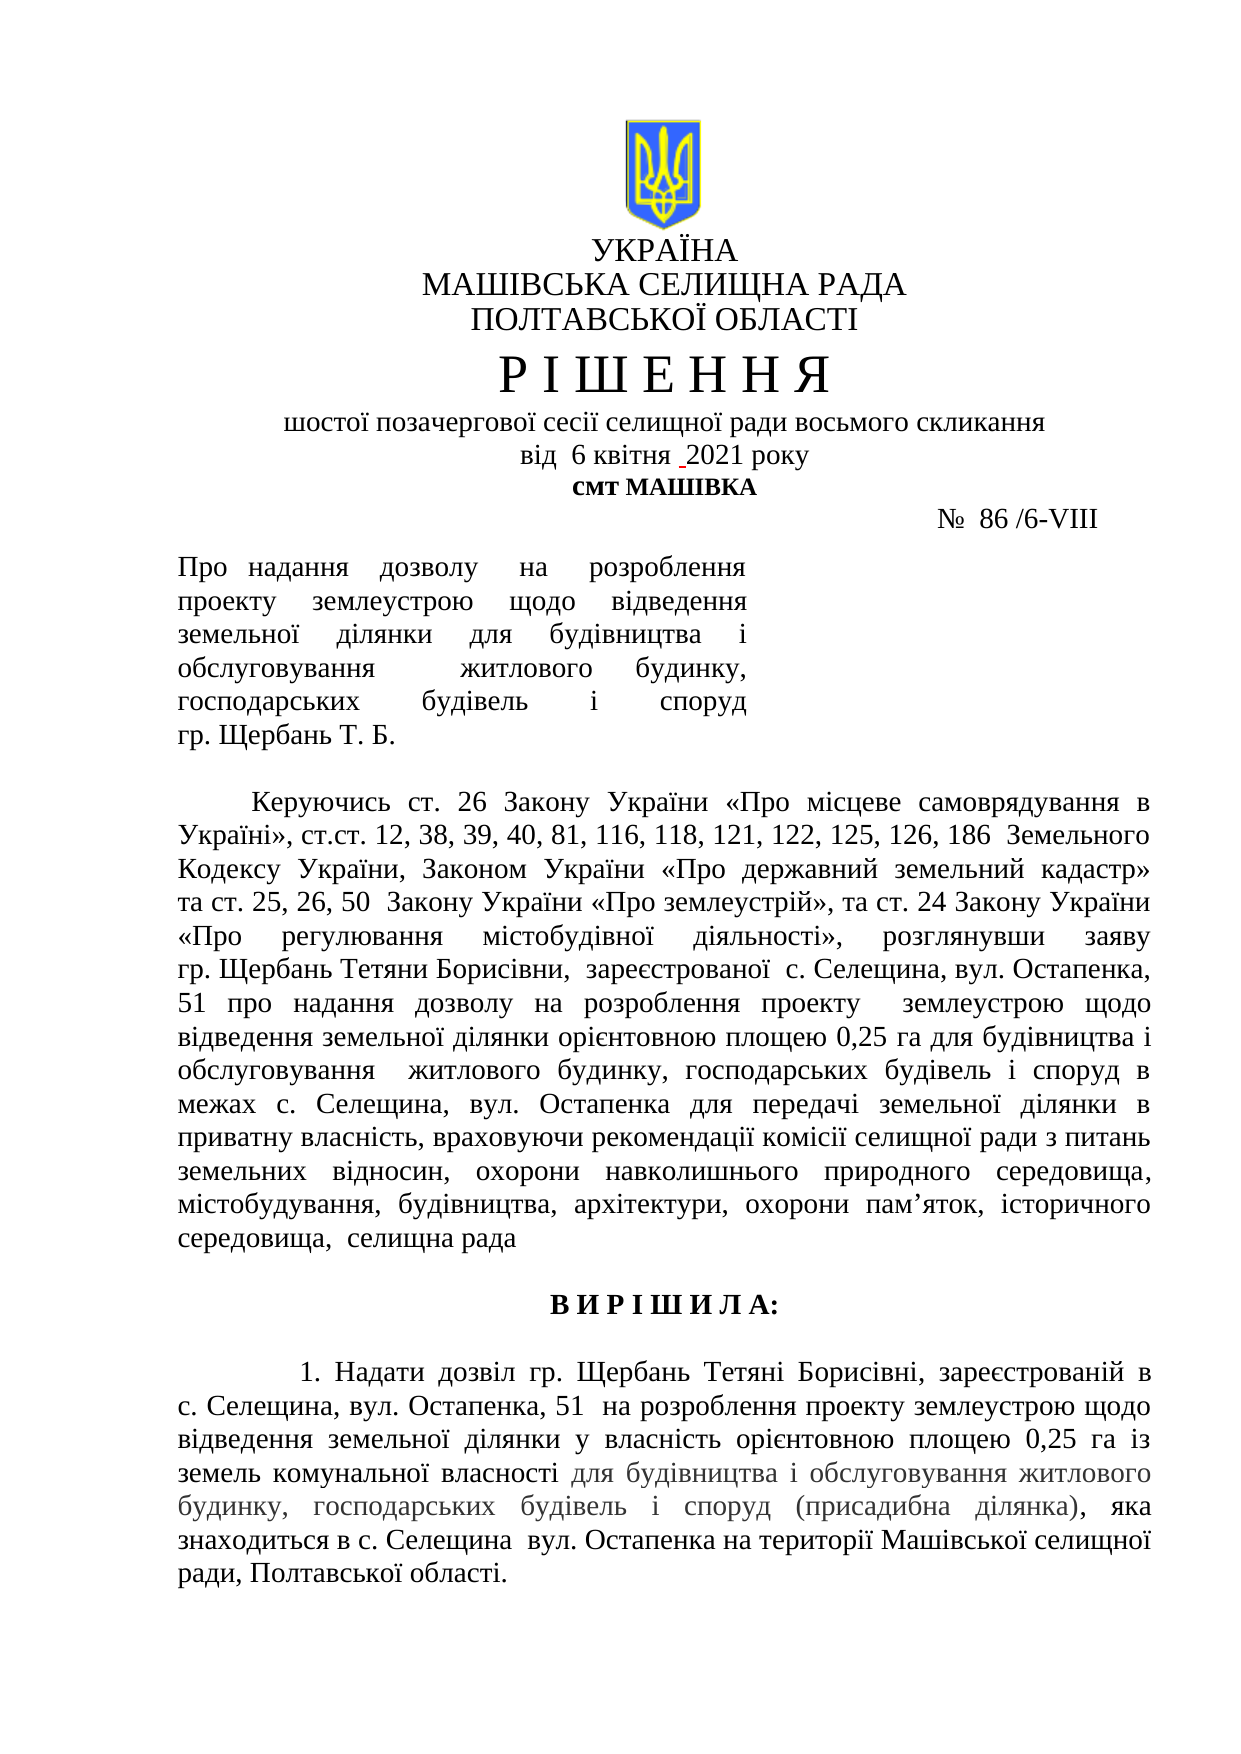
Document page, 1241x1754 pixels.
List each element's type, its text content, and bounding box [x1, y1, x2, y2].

text Керуючись ст. 26 Закону України «Про місцеве самоврядування в Україні», ст.ст. 12, 38, 39, 40, 81, 116, 118, 121, 122, 125, 126, 186 Земельного Кодексу України, Законом України «Про державний земельний кадастр» та ст. 25, 26, 50 Закону України «Про землеустрій», та ст. 24 Закону України «Про регулювання містобудівної діяльності», розглянувши заяву гр. Щербань Тетяни Борисівни, зареєстрованої с. Селещина, вул. Остапенка, 51 про надання дозволу на розроблення проекту землеустрою щодо відведення земельної ділянки орієнтовною площею 0,25 га для будівництва і обслуговування житлового будинку, господарських будівель і споруд в межах с. Селещина, вул. Остапенка для передачі земельної ділянки в приватну власність, враховуючи рекомендації комісії селищної ради з питань земельних відносин, охорони навколишнього природного середовища, містобудування, будівництва, архітектури, охорони пам’яток, історичного середовища, селищна рада [177, 784, 1152, 1253]
subtitle Р І Ш Е Н Н Я [177, 348, 1152, 404]
list від 6 квітня 2021 року [177, 437, 1152, 471]
text № 86 /6-VІІІ [177, 501, 1152, 535]
text ПОЛТАВСЬКОЇ ОБЛАСТІ [177, 303, 1152, 337]
text В И Р І Ш И Л А: [177, 1287, 1152, 1321]
table_header Про надання дозволу на розроблення проекту землеустрою щодо відведення земельної ділянки для будівництва і обслуговування житлового будинку, господарських будівель і споруд гр. Щербань Т. Б. [166, 549, 758, 784]
text УКРАЇНА [177, 234, 1152, 268]
text 1. Надати дозвіл гр. Щербань Тетяні Борисівні, зареєстрованій в с. Селещина, вул. Остапенка, 51 на розроблення проекту землеустрою щодо відведення земельної ділянки у власність орієнтовною площею із земель комунальної власності для будівництва і обслуговування житлового будинку, господарських будівель і споруд (присадибна ділянка), яка знаходиться в с. Селещина вул. Остапенка на території Машівської селищної ради, Полтавської області. [177, 1354, 1152, 1488]
text 1. Надати дозвіл гр. Щербань Тетяні Борисівні, зареєстрованій в с. Селещина, вул. Остапенка, 51 на розроблення проекту землеустрою щодо відведення земельної ділянки у власність орієнтовною площею із земель комунальної власності для будівництва і обслуговування житлового будинку, господарських будівель і споруд (присадибна ділянка), яка знаходиться в с. Селещина вул. Остапенка на території Машівської селищної ради, Полтавської області. [177, 1488, 1152, 1589]
list шостої позачергової сесії селищної ради восьмого скликання [177, 404, 1152, 437]
list смт МАШІВКА [177, 471, 1152, 501]
text МАШІВСЬКА СЕЛИЩНА РАДА [177, 268, 1152, 303]
